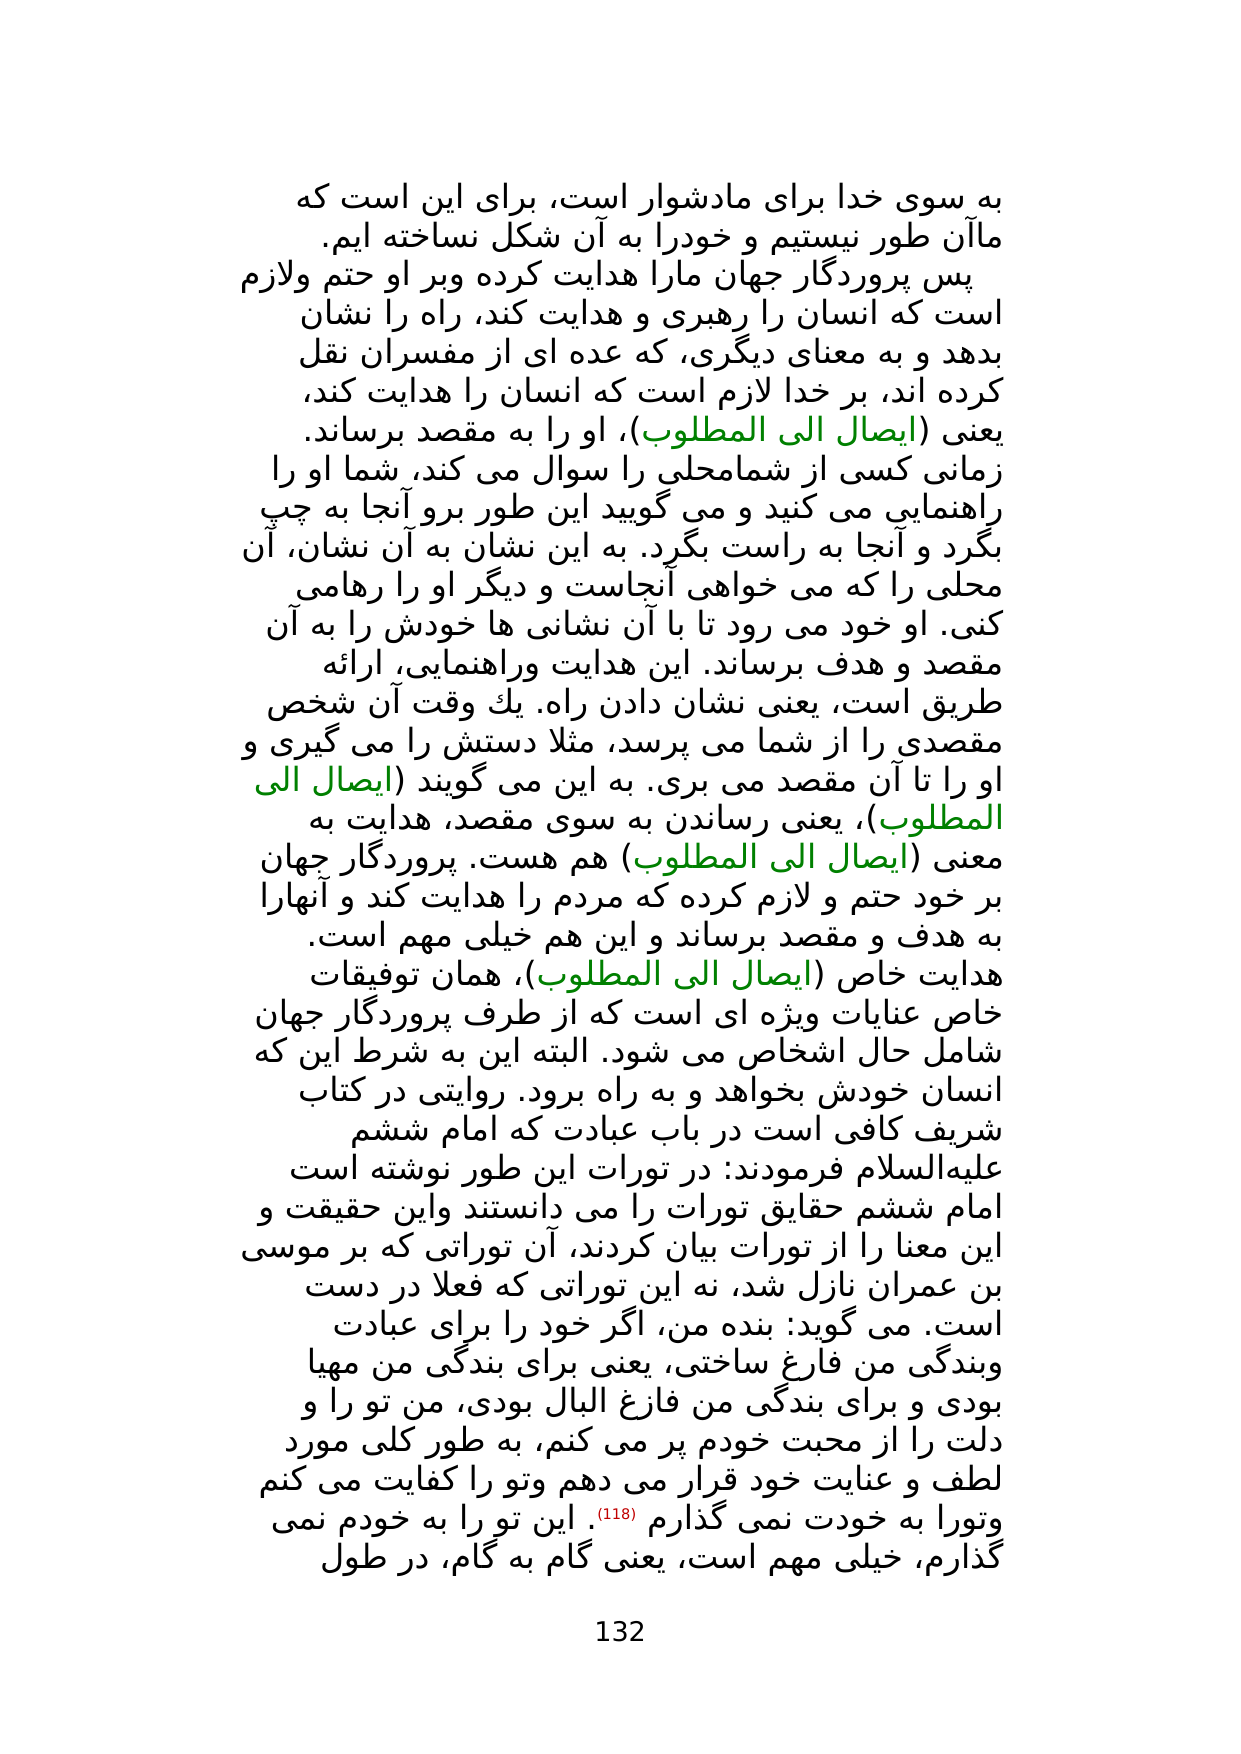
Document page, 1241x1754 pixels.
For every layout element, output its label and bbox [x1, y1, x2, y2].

text [236, 255, 1004, 1576]
text [236, 177, 1004, 255]
